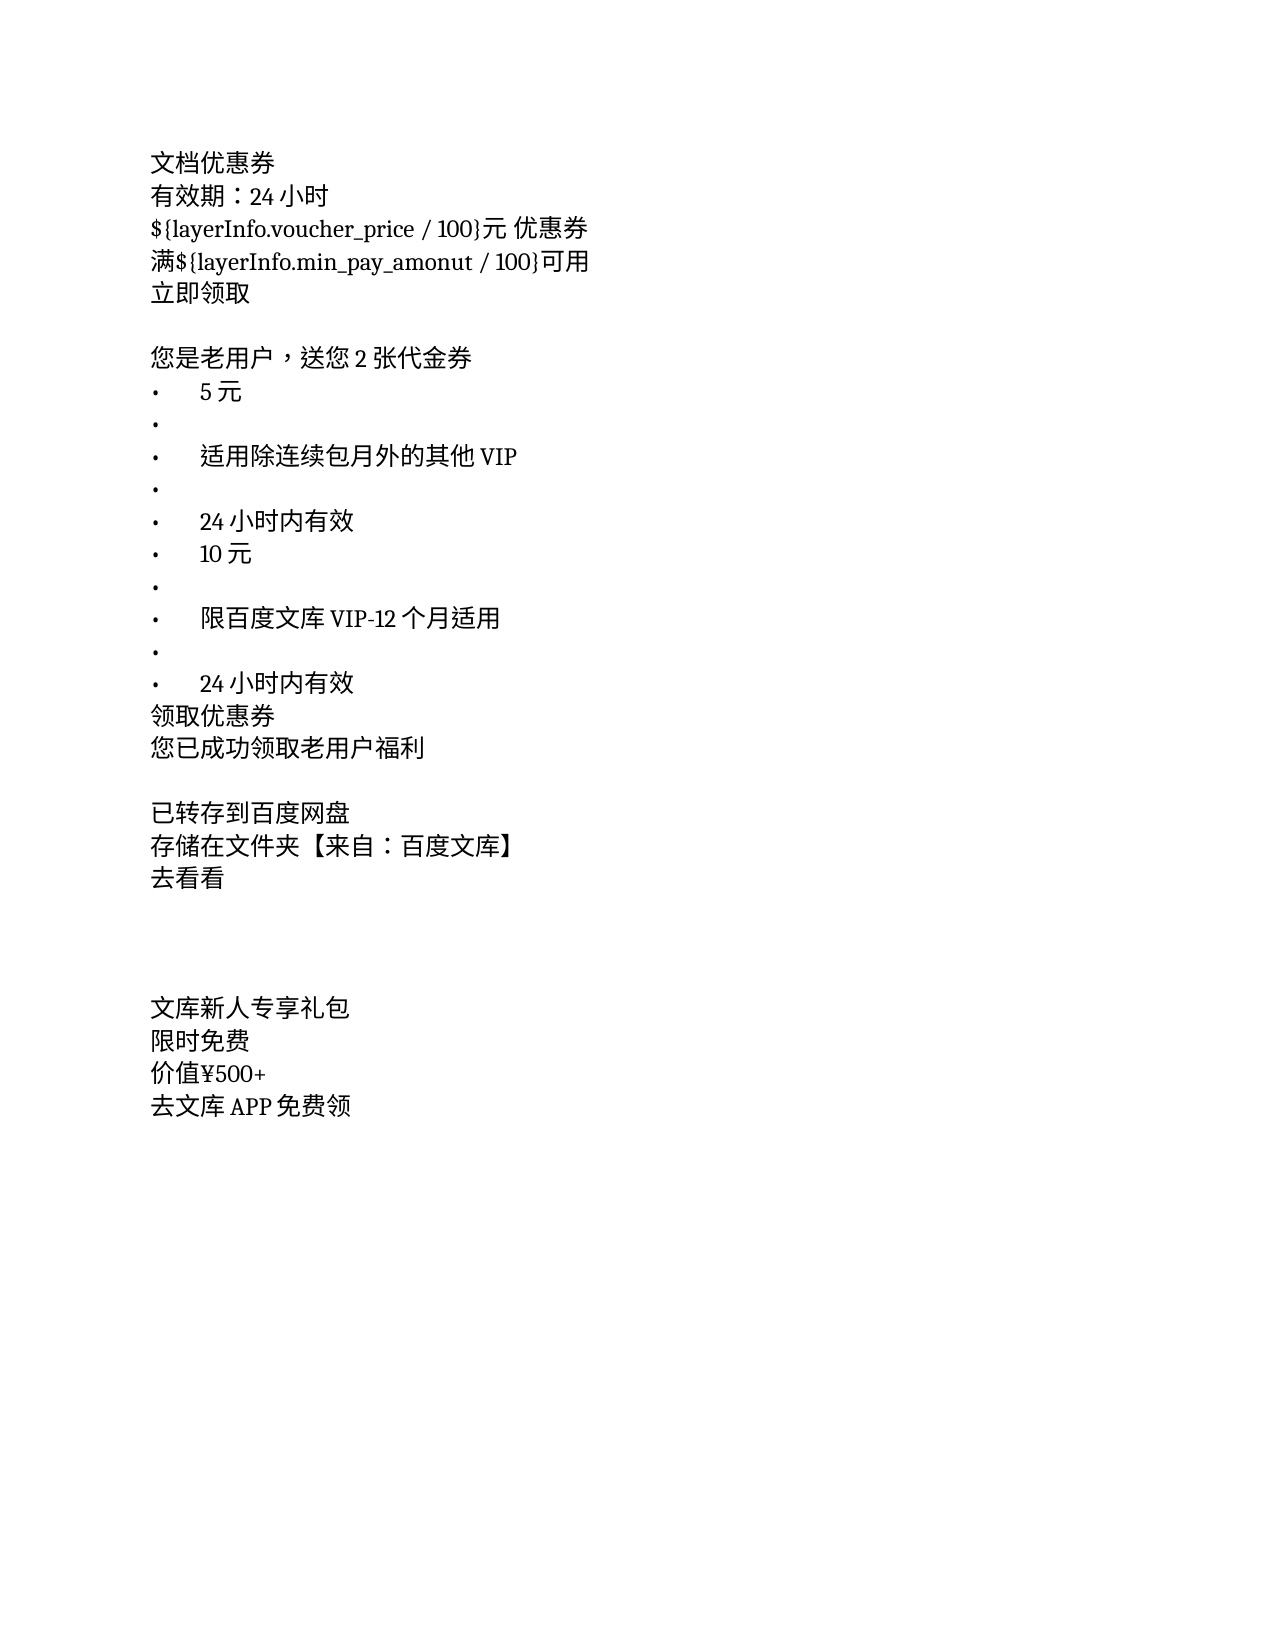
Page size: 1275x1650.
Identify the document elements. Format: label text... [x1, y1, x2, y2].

text 已转存到百度网盘 [150, 800, 1125, 829]
text 您是老用户，送您2张代金券 [150, 345, 1125, 374]
text 有效期：24小时 [150, 182, 1125, 211]
text 满${layerInfo.min_pay_amonut / 100}可用 [150, 247, 1125, 276]
list 24小时内有效 [150, 507, 1125, 536]
text 限时免费 [150, 1027, 1125, 1056]
list 10元 [150, 540, 1125, 569]
text 您已成功领取老用户福利 [150, 735, 1125, 764]
text 文档优惠券 [150, 150, 1125, 179]
list 适用除连续包月外的其他VIP [150, 442, 1125, 471]
text 价值¥500+ [150, 1060, 1125, 1089]
text 文库新人专享礼包 [150, 995, 1125, 1024]
list 限百度文库VIP-12个月适用 [150, 605, 1125, 634]
list 24小时内有效 [150, 670, 1125, 699]
text ${layerInfo.voucher_price / 100}元 优惠券 [150, 215, 1125, 244]
text 立即领取 [150, 280, 1125, 309]
text 去文库APP免费领 [150, 1092, 1125, 1121]
text 去看看 [150, 865, 1125, 894]
list 5元 [150, 377, 1125, 406]
text 存储在文件夹【来自：百度文库】 [150, 832, 1125, 861]
text 领取优惠券 [150, 702, 1125, 731]
